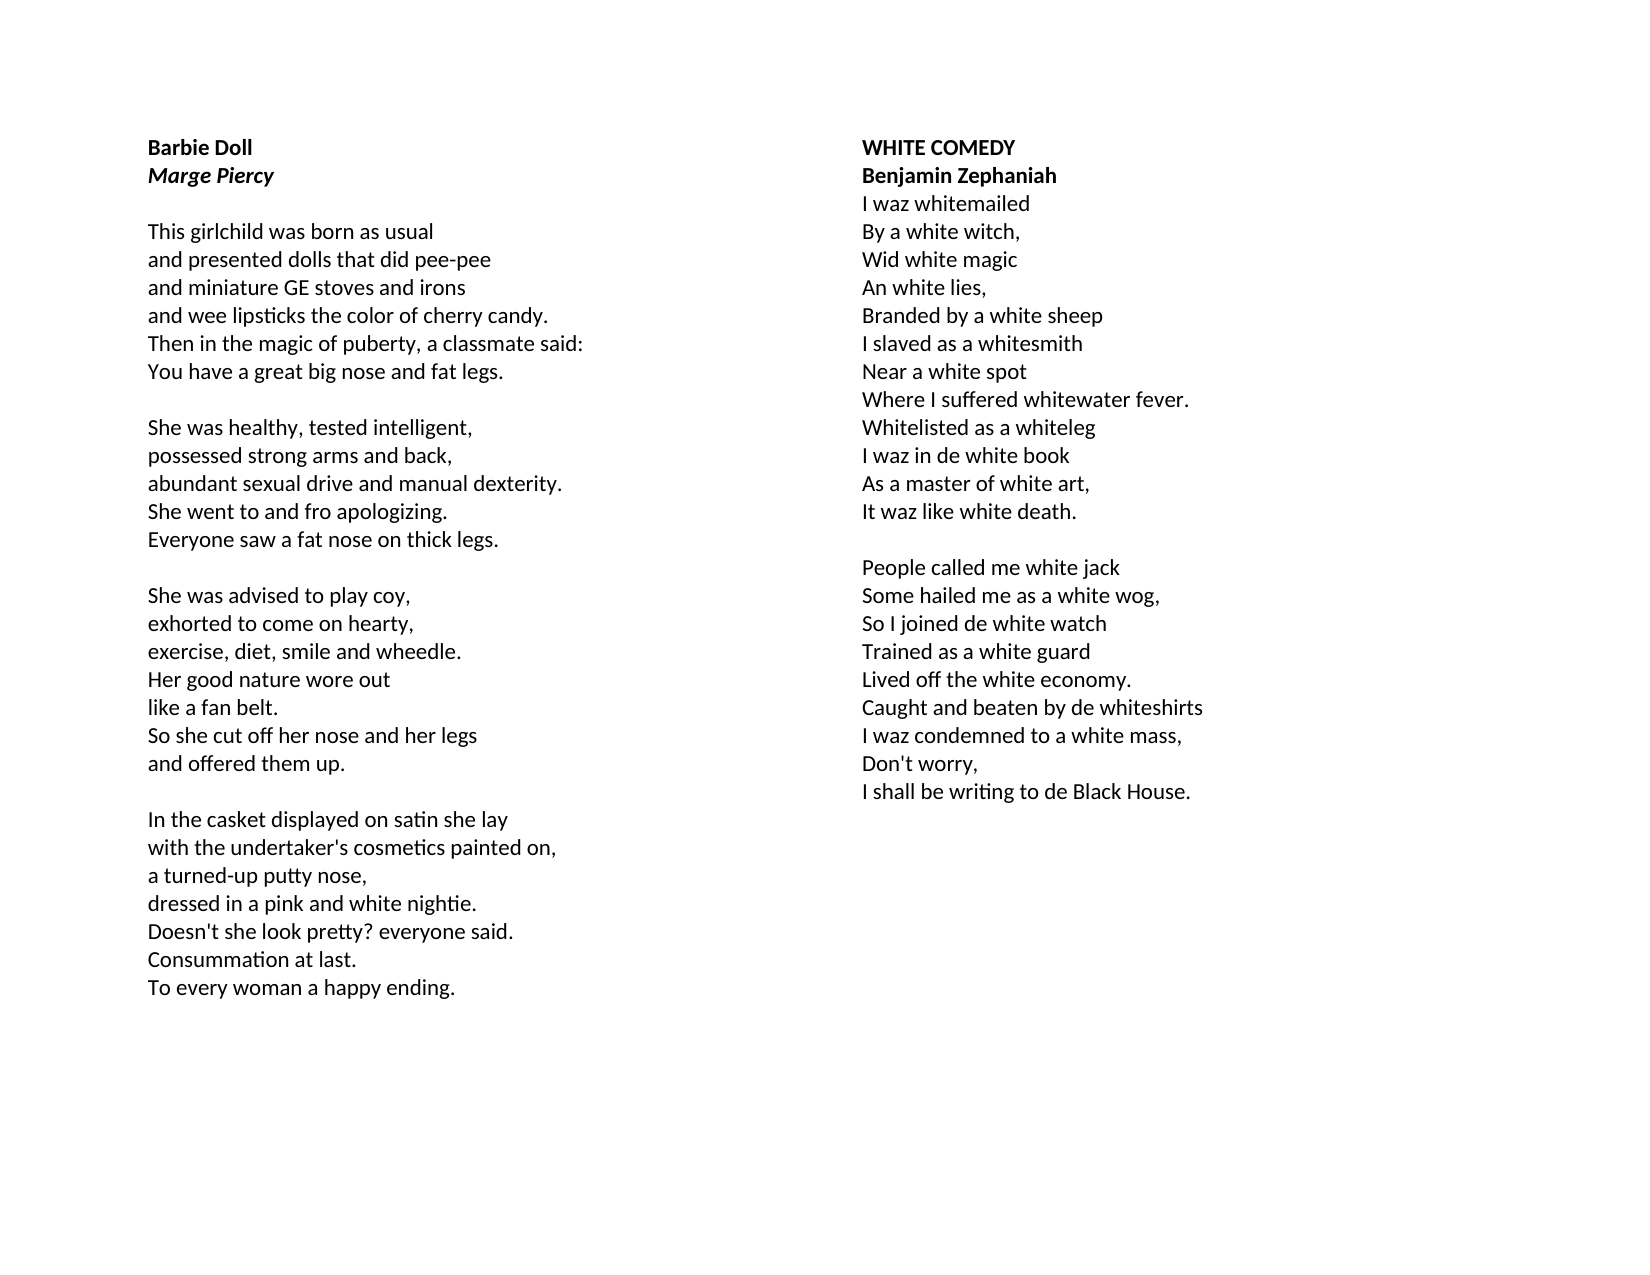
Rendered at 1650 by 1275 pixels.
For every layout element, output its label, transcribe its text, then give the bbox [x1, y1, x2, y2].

text Benjamin Zephaniah [862, 161, 1502, 189]
text I waz whitemailed By a white witch, Wid white magic An white lies, Branded by a white sheep I slaved as a whitesmith Near a white spot Where I suffered whitewater fever. Whitelisted as a whiteleg I waz in de white book As a master of white art, It waz like white death. People called me white jack Some hailed me as a white wog, So I joined de white watch Trained as a white guard Lived off the white economy. Caught and beaten by de whiteshirts I waz condemned to a white mass, Don't worry, I shall be writing to de Black House. [862, 189, 1502, 805]
text This girlchild was born as usual and presented dolls that did pee-pee and miniature GE stoves and irons and wee lipsticks the color of cherry candy. Then in the magic of puberty, a classmate said: You have a great big nose and fat legs. She was healthy, tested intelligent, possessed strong arms and back, abundant sexual drive and manual dexterity. She went to and fro apologizing. Everyone saw a fat nose on thick legs. She was advised to play coy, exhorted to come on hearty, exercise, diet, smile and wheedle. Her good nature wore out like a fan belt. So she cut off her nose and her legs and offered them up. In the casket displayed on satin she lay with the undertaker's cosmetics painted on, a turned-up putty nose, dressed in a pink and white nightie. Doesn't she look pretty? everyone said. Consummation at last. To every woman a happy ending. [148, 217, 788, 1002]
text WHITE COMEDY [862, 133, 1502, 161]
text Marge Piercy [148, 161, 788, 189]
text Barbie Doll [148, 133, 788, 161]
